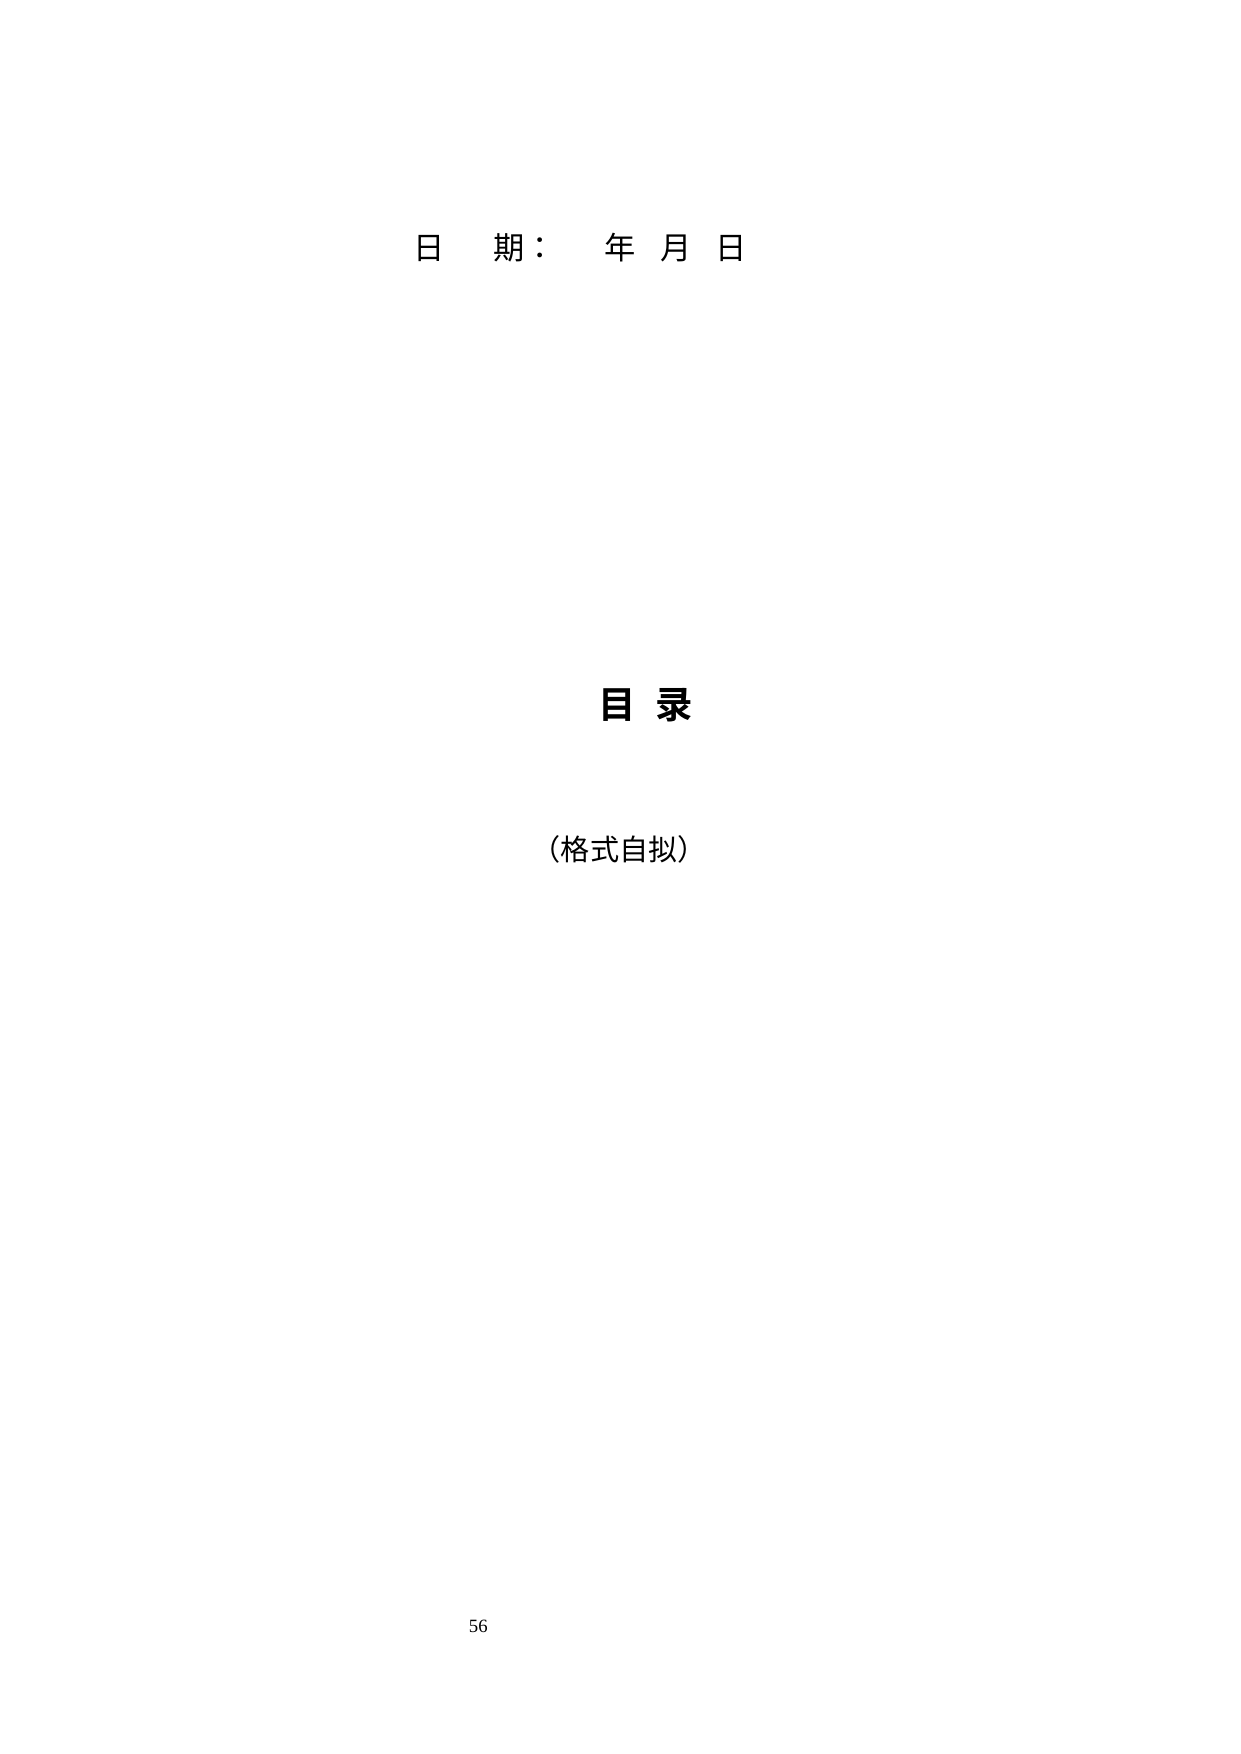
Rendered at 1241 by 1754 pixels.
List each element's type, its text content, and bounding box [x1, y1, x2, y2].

text 日 期： 年 月 日 [148, 214, 1090, 281]
text 目 录 [148, 671, 1100, 737]
text （格式自拟） [148, 816, 1090, 882]
